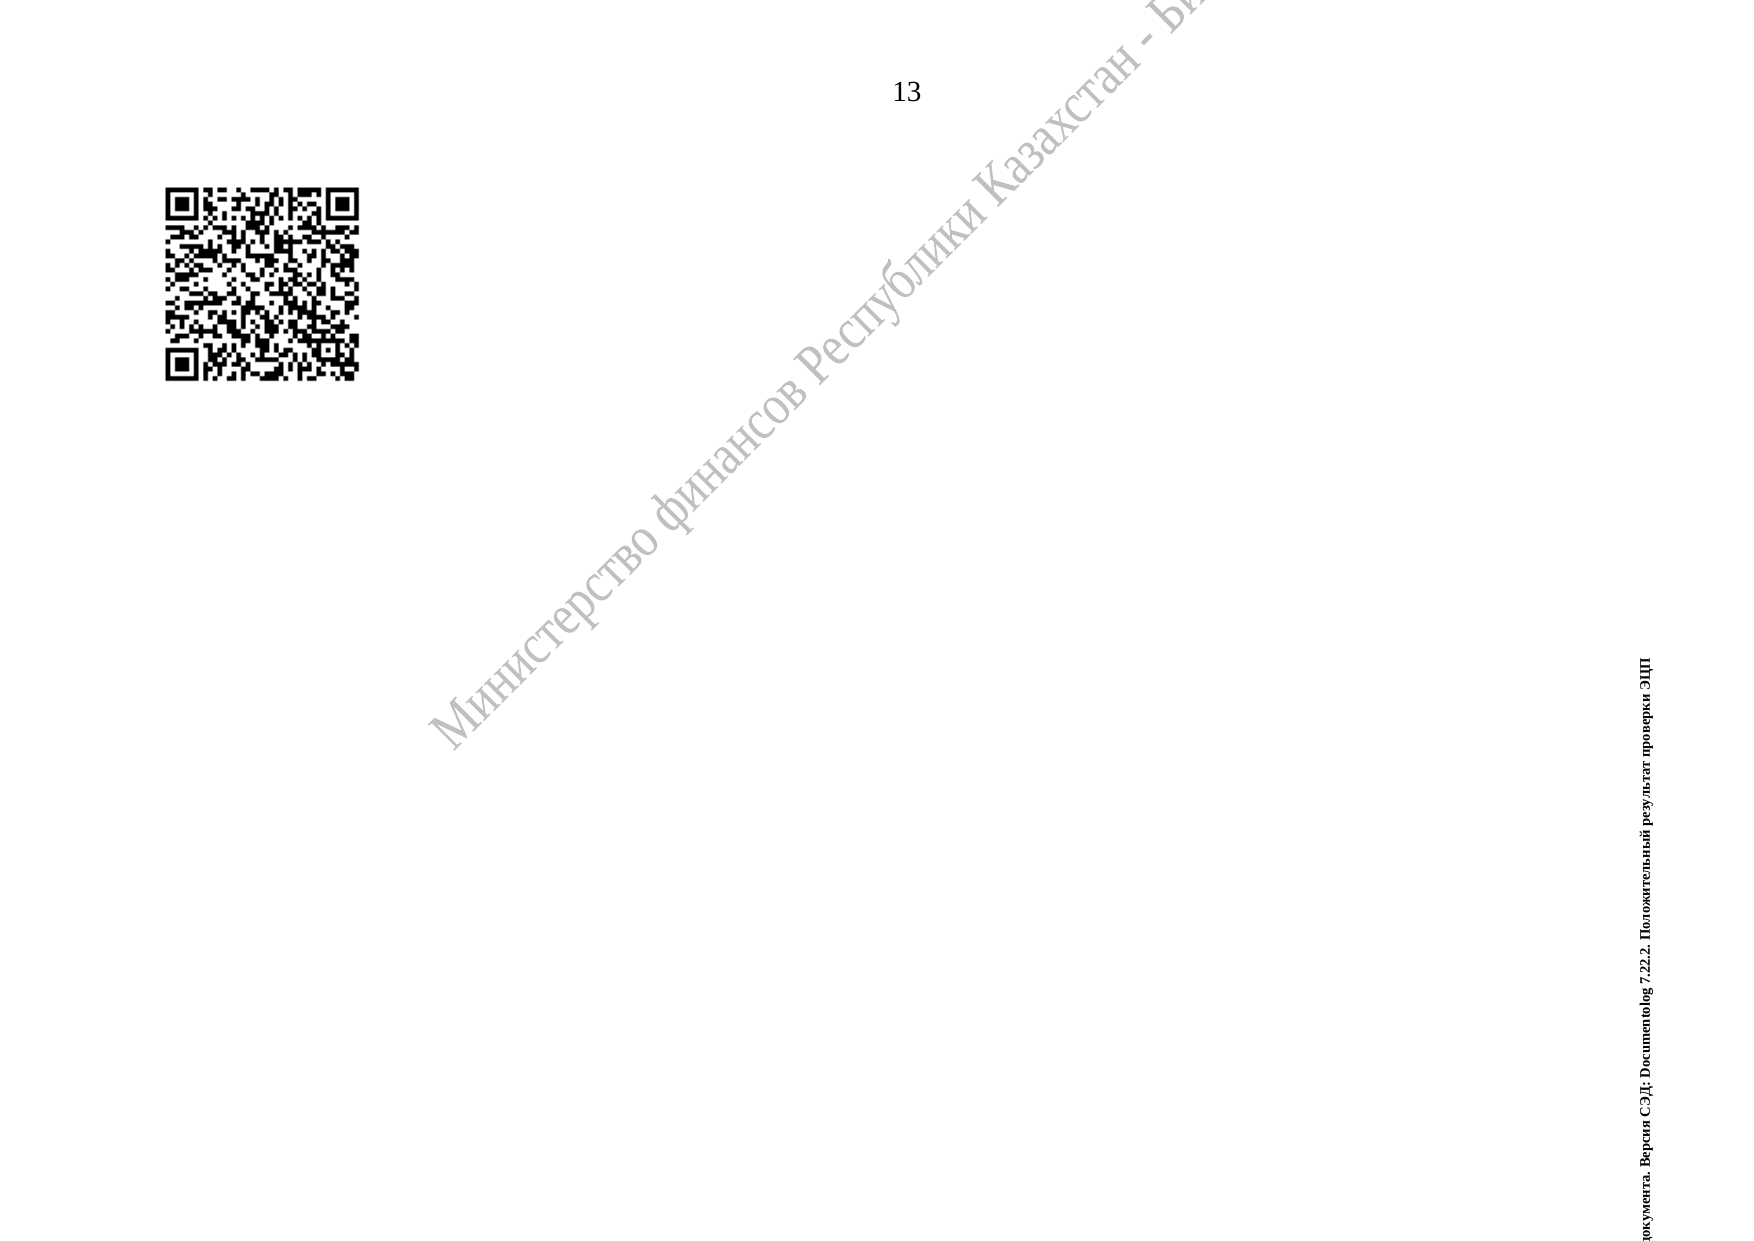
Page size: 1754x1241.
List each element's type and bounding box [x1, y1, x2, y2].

picture [147, 169, 378, 389]
